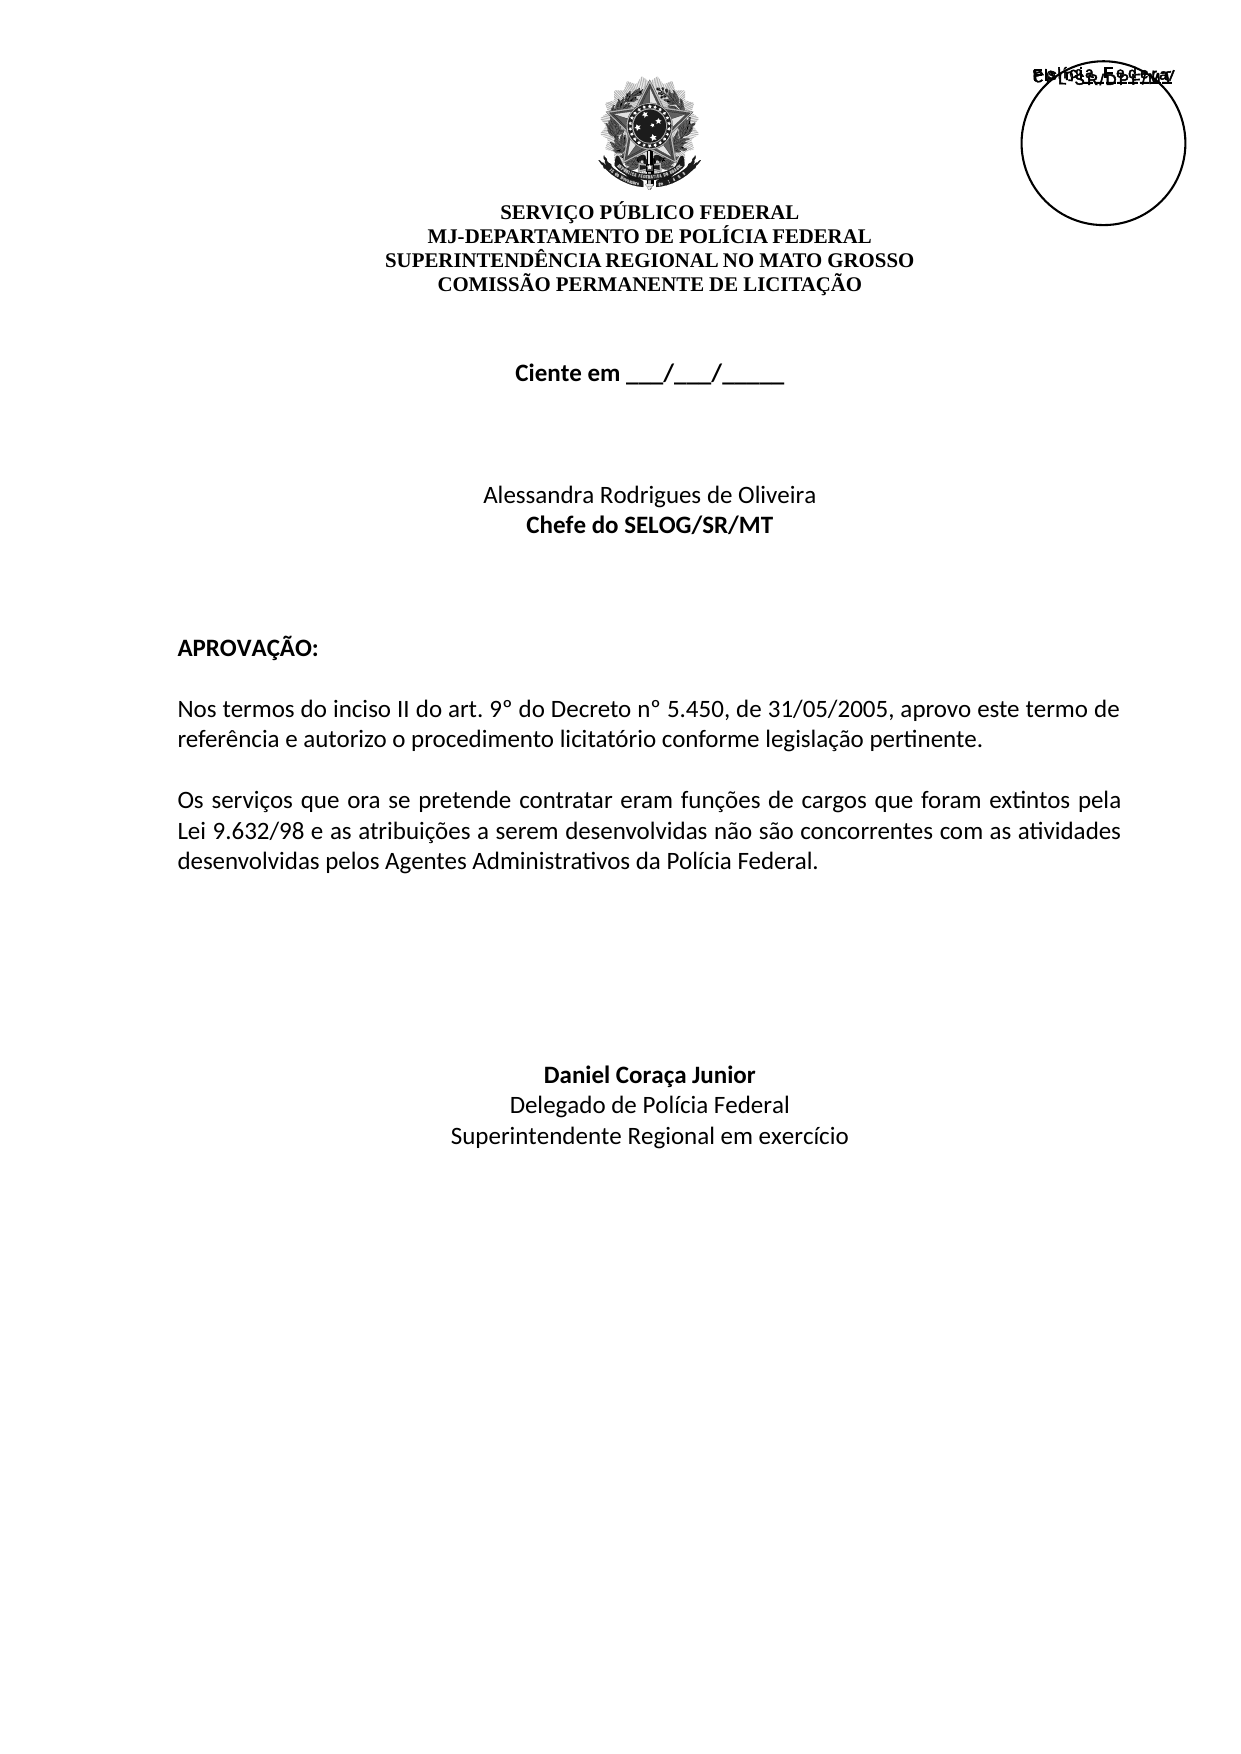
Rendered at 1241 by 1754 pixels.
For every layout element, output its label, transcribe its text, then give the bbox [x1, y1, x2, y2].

text Os serviços que ora se pretende contratar eram funções de cargos que foram extintos pela Lei 9.632/98 e as atribuições a serem desenvolvidas não são concorrentes com as atividades desenvolvidas pelos Agentes Administrativos da Polícia Federal. [177, 784, 1122, 876]
text Daniel Coraça Junior [177, 1059, 1122, 1089]
text Alessandra Rodrigues de Oliveira [177, 479, 1122, 510]
text Delegado de Polícia Federal [177, 1089, 1122, 1120]
text Chefe do SELOG/SR/MT [177, 510, 1122, 540]
text Ciente em ___/___/_____ [177, 357, 1122, 388]
text Nos termos do inciso II do art. 9º do Decreto nº 5.450, de 31/05/2005, aprovo este termo de referência e autorizo o procedimento licitatório conforme legislação pertinente. [177, 693, 1122, 754]
text APROVAÇÃO: [177, 632, 1122, 662]
text Superintendente Regional em exercício [177, 1120, 1122, 1151]
